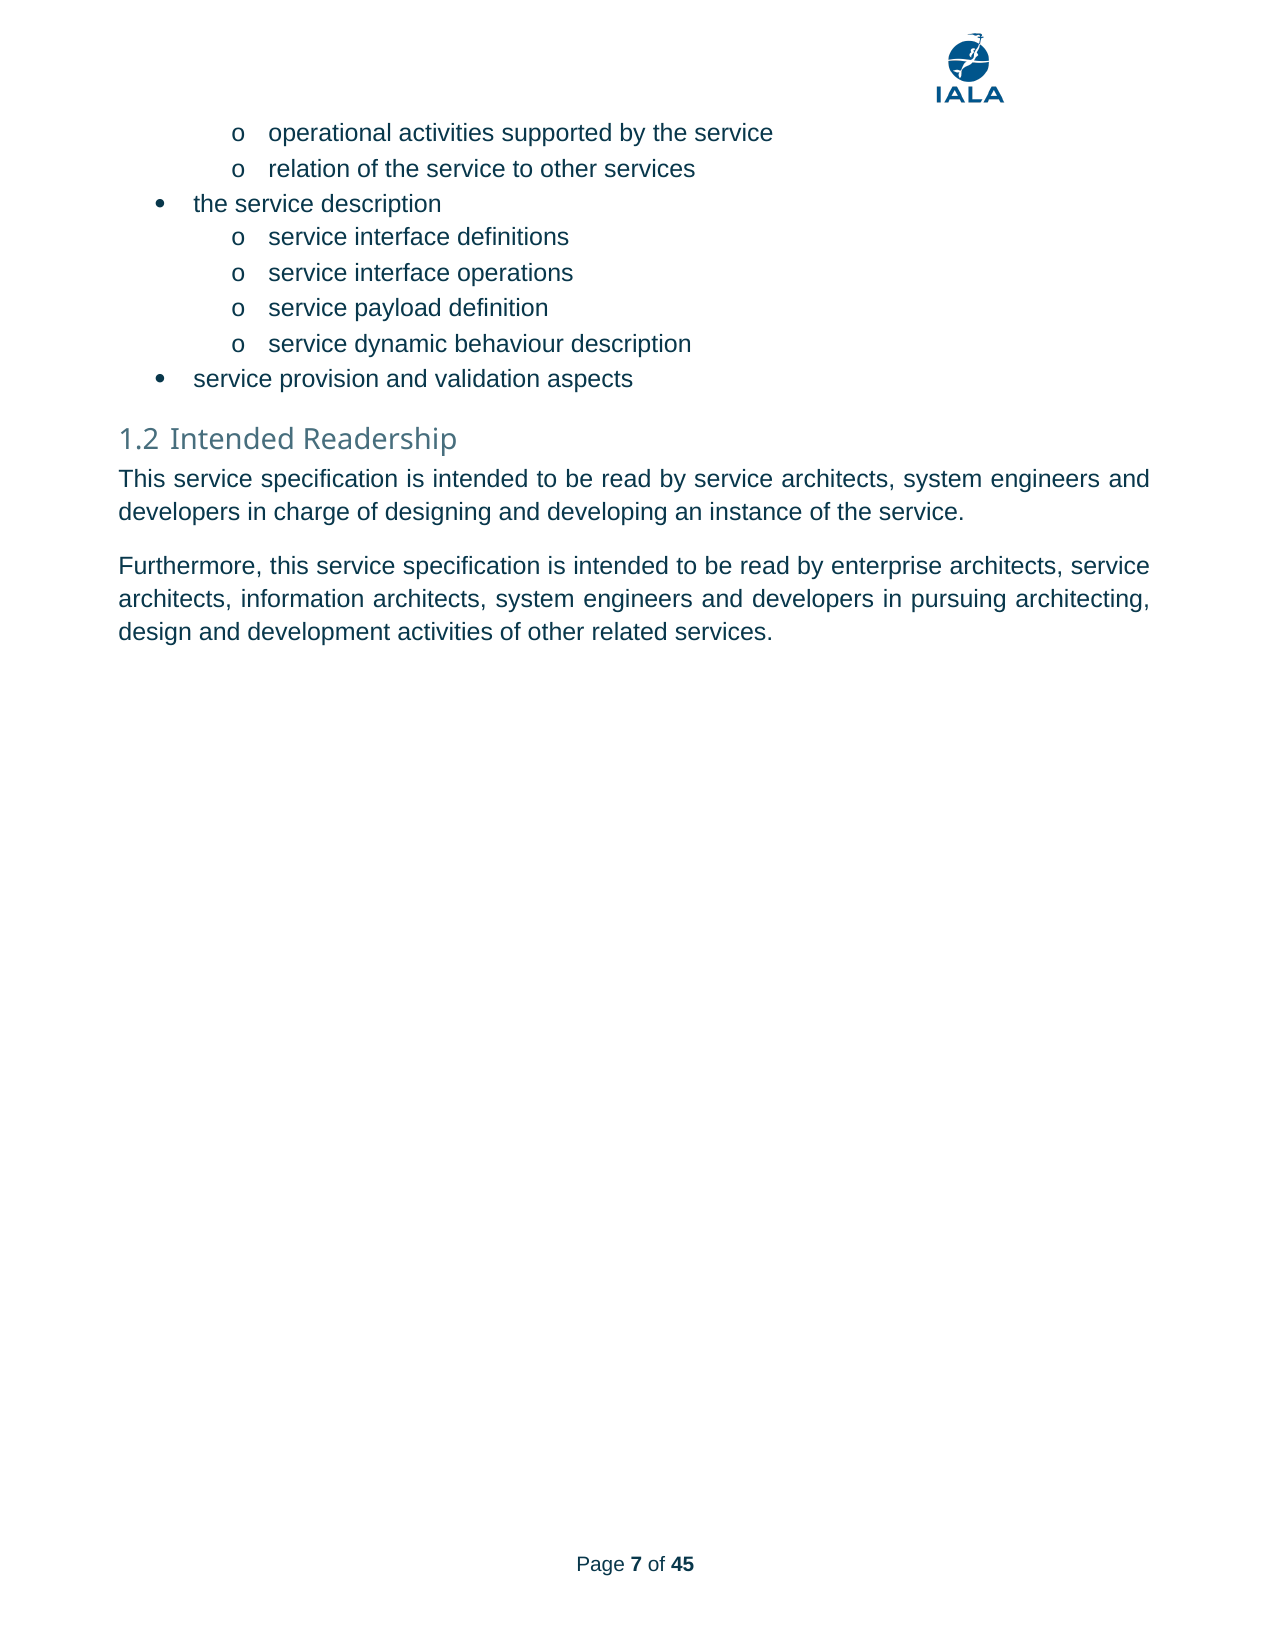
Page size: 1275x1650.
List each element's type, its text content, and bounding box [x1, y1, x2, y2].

picture [921, 25, 1016, 118]
list operational activities supported by the service [231, 118, 1152, 149]
text This service specification is intended to be read by service architects, system engineers and developers in charge of designing and developing an instance of the service. [118, 464, 1152, 526]
list relation of the service to other services [231, 154, 1152, 185]
list service payload definition [231, 293, 1152, 324]
list service provision and validation aspects [156, 364, 1152, 393]
list the service description [156, 189, 1152, 218]
list service dynamic behaviour description [231, 329, 1152, 360]
list service interface definitions [231, 222, 1152, 253]
text Furthermore, this service specification is intended to be read by enterprise architects, service architects, information architects, system engineers and developers in pursuing architecting, design and development activities of other related services. [118, 551, 1152, 646]
list service interface operations [231, 258, 1152, 289]
subtitle Intended Readership [118, 418, 1152, 458]
